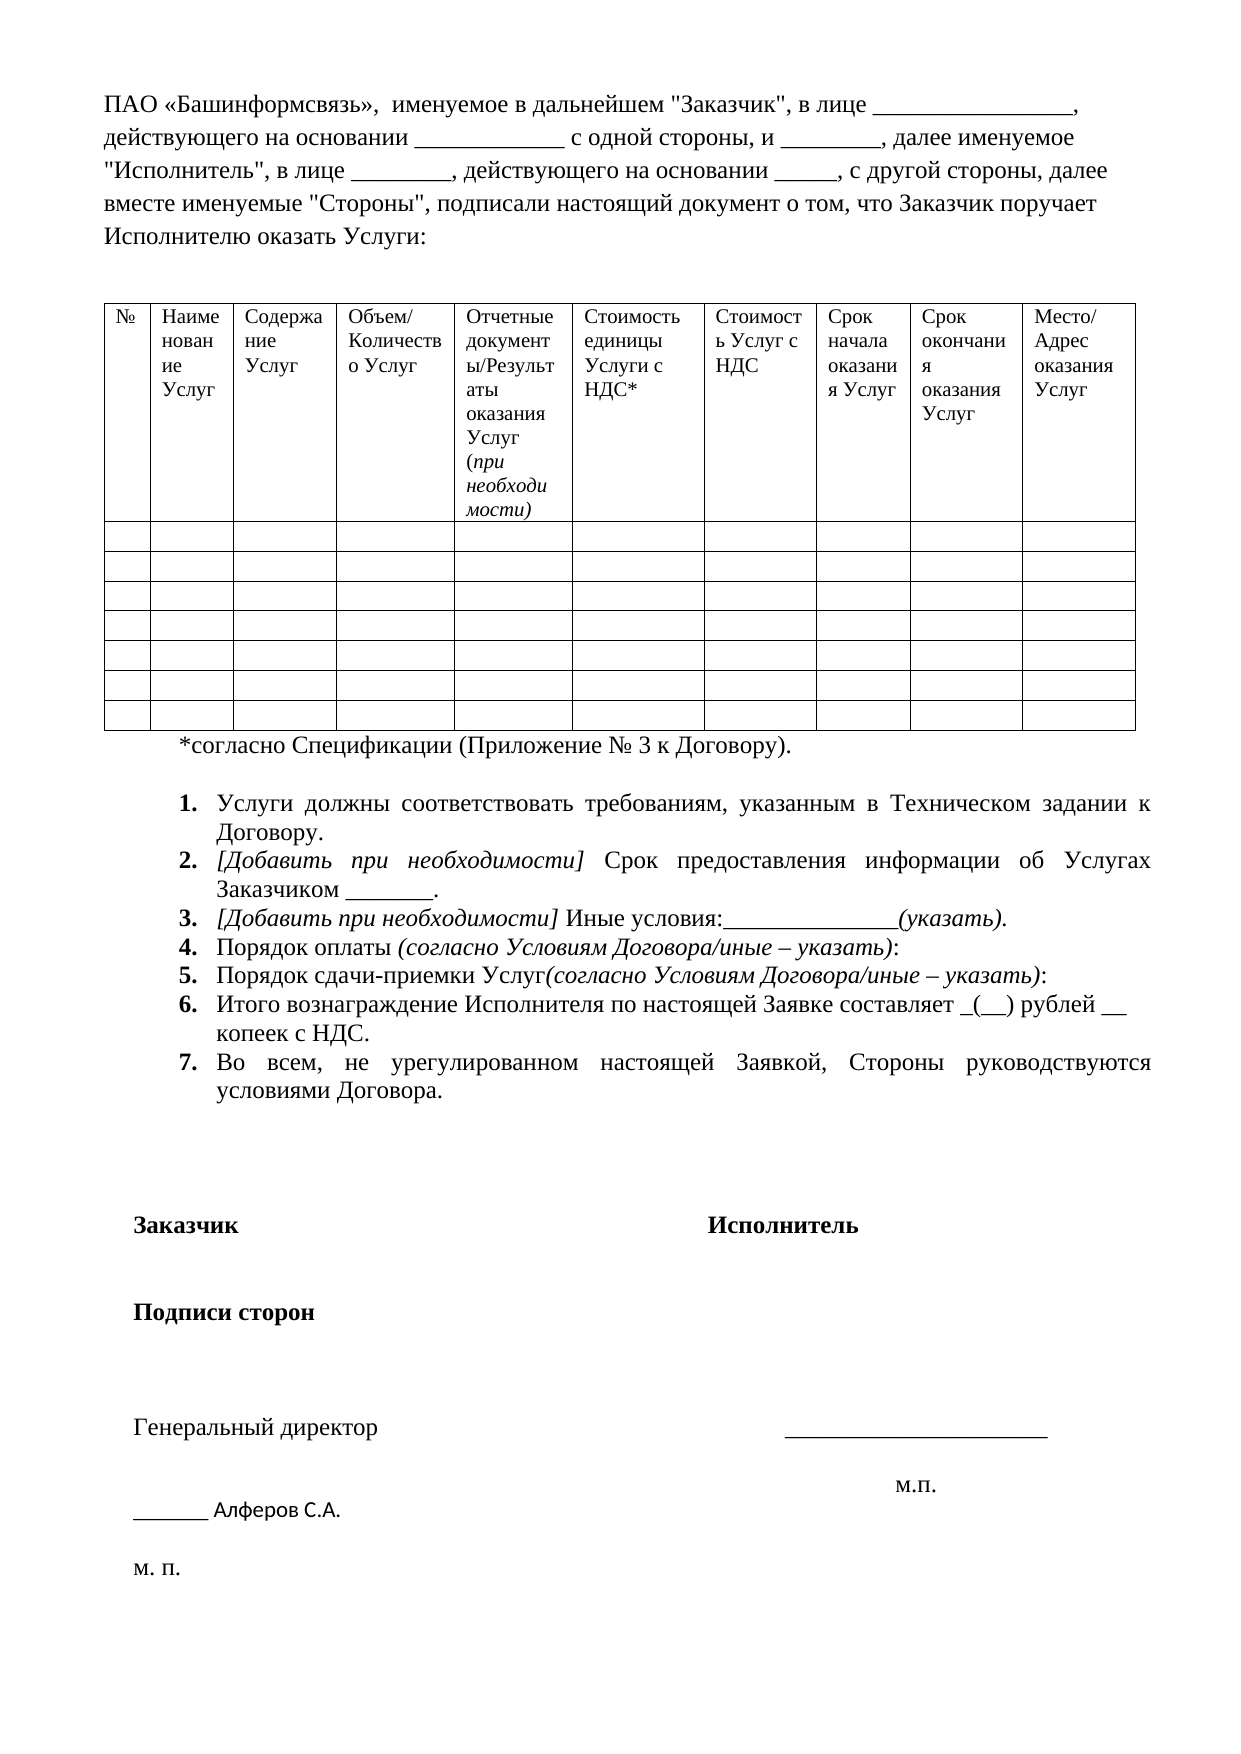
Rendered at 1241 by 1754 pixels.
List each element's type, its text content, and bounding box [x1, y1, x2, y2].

table_cell [234, 522, 336, 551]
table_cell _____________________ м.п. [649, 1383, 1183, 1638]
table_cell [705, 522, 816, 551]
table_cell [1023, 522, 1135, 551]
list Итого вознаграждение Исполнителя по настоящей Заявке составляет _(__) рублей __ копеек с НДС. [178, 989, 1152, 1047]
table_cell [151, 582, 233, 610]
table_cell [151, 701, 233, 729]
table_cell [105, 611, 150, 640]
table_header Срок начала оказания Услуг [817, 304, 910, 521]
table_cell [817, 611, 910, 640]
table_cell [337, 641, 454, 670]
table_cell [573, 671, 704, 700]
text ПАО «Башинформсвязь», именуемое в дальнейшем "Заказчик", в лице ________________, действующего на основании ____________ с одной стороны, и ________, далее именуемое "Исполнитель", в лице ________, действующего на основании _____, с другой стороны, далее вместе именуемые "Стороны", подписали настоящий документ о том, что Заказчик поручает Исполнителю оказать Услуги: [103, 89, 1152, 249]
table_cell [1023, 641, 1135, 670]
table_cell [573, 552, 704, 581]
table_cell [455, 611, 572, 640]
table_cell [1023, 582, 1135, 610]
table_cell [573, 641, 704, 670]
table_cell [817, 701, 910, 729]
table_cell [817, 522, 910, 551]
table_cell [817, 582, 910, 610]
table_cell [705, 701, 816, 729]
table_cell [705, 671, 816, 700]
table_cell [234, 701, 336, 729]
table_cell [105, 671, 150, 700]
table_cell [234, 671, 336, 700]
table_cell [455, 701, 572, 729]
table_header Объем/Количество Услуг [337, 304, 454, 521]
table_cell [151, 641, 233, 670]
table_cell [911, 552, 1022, 581]
table_cell [1023, 611, 1135, 640]
table_cell [705, 641, 816, 670]
table_cell [455, 582, 572, 610]
table_cell [705, 611, 816, 640]
table_cell [1023, 552, 1135, 581]
table_header Отчетные документы/Результаты оказания Услуг (при необходимости) [455, 304, 572, 521]
table_header Место/ Адрес оказания Услуг [1023, 304, 1135, 521]
table_cell [817, 641, 910, 670]
table_cell [455, 522, 572, 551]
table_cell [911, 582, 1022, 610]
table_cell [337, 582, 454, 610]
list Во всем, не урегулированном настоящей Заявкой, Стороны руководствуются условиями Договора. [178, 1047, 1152, 1104]
table_header Стоимость Услуг с НДС [705, 304, 816, 521]
table_cell [105, 641, 150, 670]
table_cell [151, 552, 233, 581]
list Порядок сдачи-приемки Услуг(согласно Условиям Договора/иные – указать): [178, 961, 1152, 989]
table_cell Генеральный директор ______ Алферов С.А. м. п. [104, 1383, 649, 1638]
table_cell [911, 641, 1022, 670]
list Порядок оплаты (согласно Условиям Договора/иные – указать): [178, 932, 1152, 961]
table_cell [151, 522, 233, 551]
table_cell [573, 582, 704, 610]
table_cell [105, 582, 150, 610]
table_cell [234, 611, 336, 640]
table_cell [151, 611, 233, 640]
table_cell [234, 641, 336, 670]
list *согласно Спецификации (Приложение № 3 к Договору). [178, 731, 1152, 759]
table_header [649, 1210, 1183, 1383]
table_cell [911, 701, 1022, 729]
table_cell [105, 701, 150, 729]
table_cell [705, 582, 816, 610]
table_cell [817, 552, 910, 581]
list [Добавить при необходимости] Срок предоставления информации об Услугах Заказчиком _______. [178, 846, 1152, 903]
table_cell [337, 611, 454, 640]
list [Добавить при необходимости] Иные условия:______________(указать). [178, 903, 1152, 932]
table_cell [105, 522, 150, 551]
table_cell [455, 552, 572, 581]
table_cell [1023, 701, 1135, 729]
table_header Содержание Услуг [234, 304, 336, 521]
list Услуги должны соответствовать требованиям, указанным в Техническом задании к Договору. [178, 788, 1152, 846]
table_cell [817, 671, 910, 700]
table_cell [234, 582, 336, 610]
table_cell [1023, 671, 1135, 700]
table_cell [573, 522, 704, 551]
table_cell [337, 522, 454, 551]
table_header Наименование Услуг [151, 304, 233, 521]
table_cell [455, 671, 572, 700]
table_cell [105, 552, 150, 581]
table_cell [705, 552, 816, 581]
table_cell [151, 671, 233, 700]
table_cell [234, 552, 336, 581]
table_cell [911, 611, 1022, 640]
table_header № [105, 304, 150, 521]
table_cell [573, 701, 704, 729]
table_cell [911, 522, 1022, 551]
table_header Стоимость единицы Услуги с НДС* [573, 304, 704, 521]
table_cell [911, 671, 1022, 700]
table_cell [573, 611, 704, 640]
table_cell [337, 552, 454, 581]
table_cell [337, 671, 454, 700]
table_header Срок окончания оказания Услуг [911, 304, 1022, 521]
table_cell [337, 701, 454, 729]
table_header Заказчик Подписи сторон [104, 1210, 649, 1383]
table_cell [455, 641, 572, 670]
